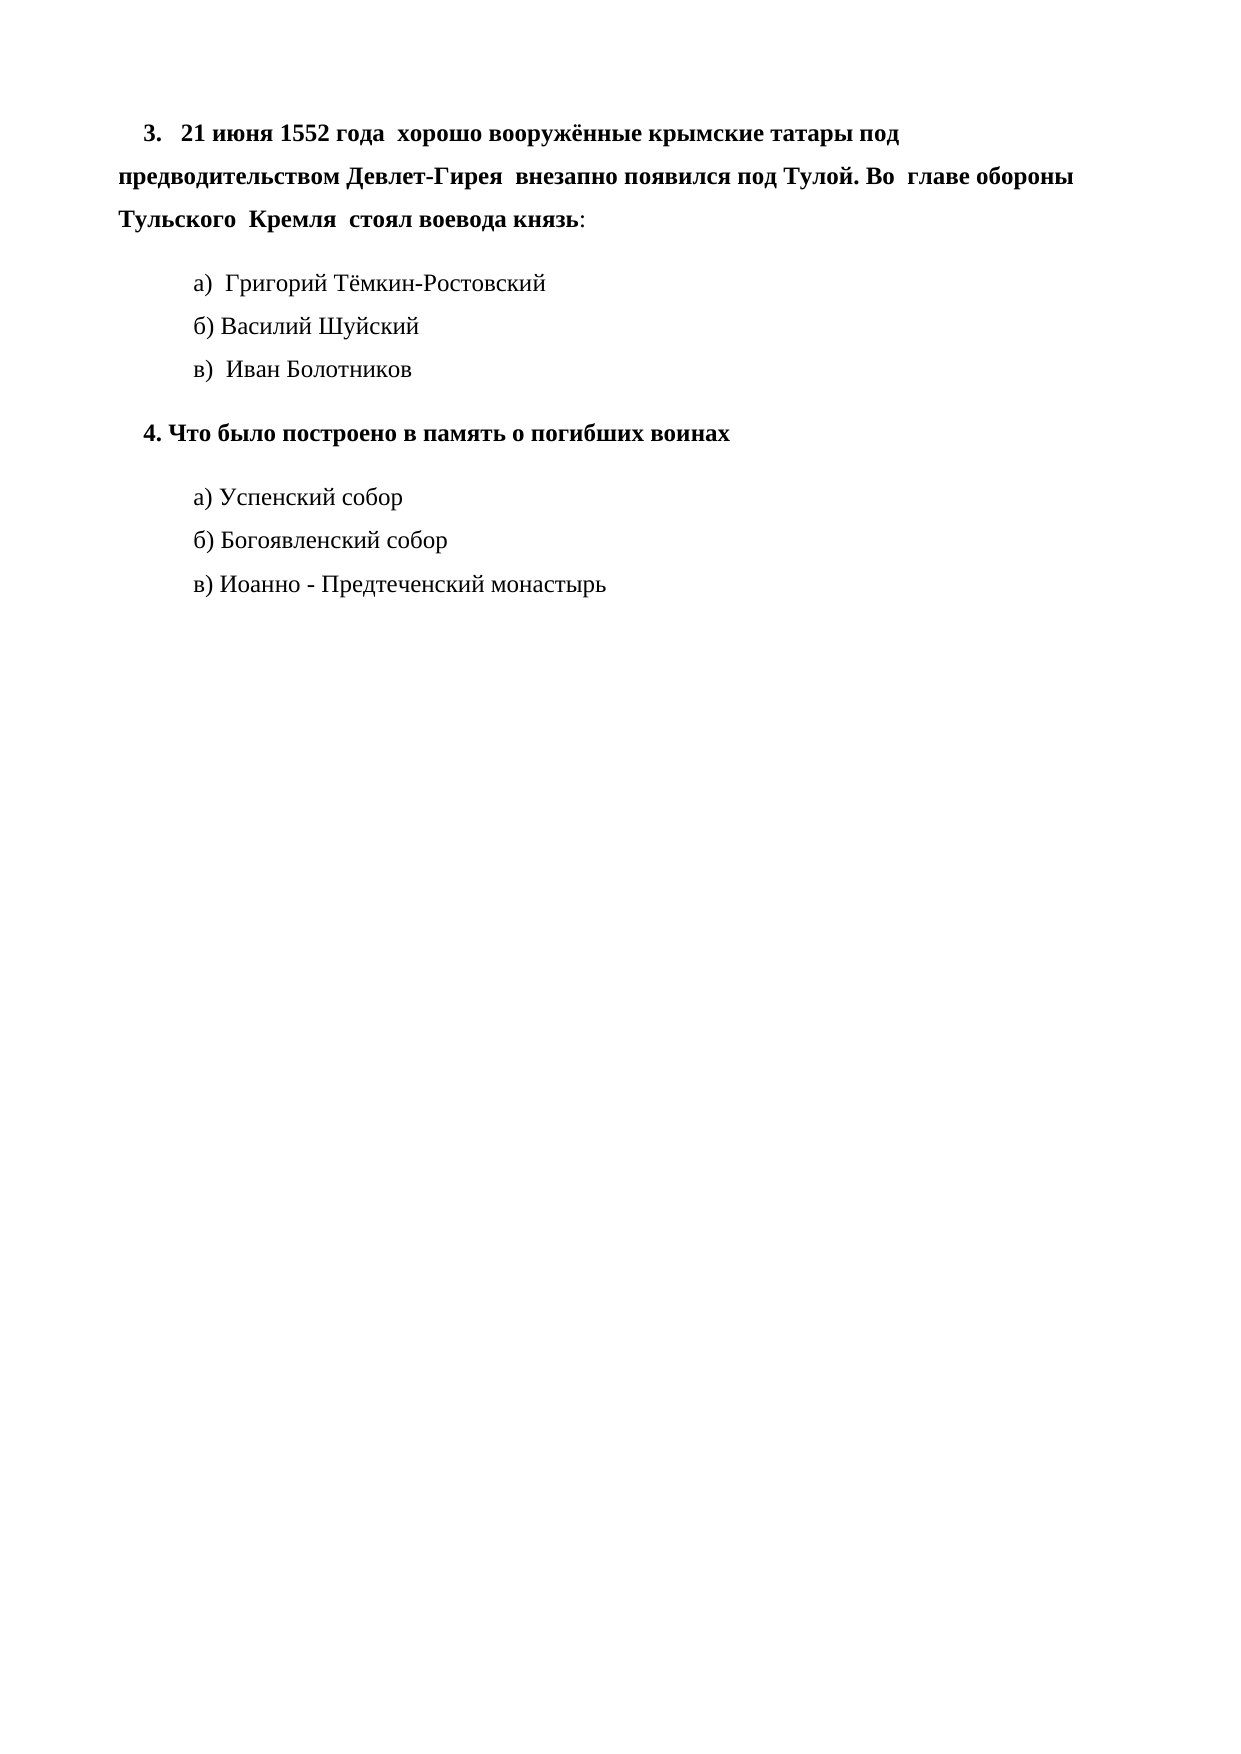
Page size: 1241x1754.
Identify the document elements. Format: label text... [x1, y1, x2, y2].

list в) Иоанно - Предтеченский монастырь [193, 569, 1122, 597]
list в) Иван Болотников [193, 354, 1122, 383]
text 3. 21 июня 1552 года хорошо вооружённые крымские татары под предводительством Девлет-Гирея внезапно появился под Тулой. Во главе обороны Тульского Кремля стоял воевода князь: [118, 118, 1122, 233]
list б) Василий Шуйский [193, 311, 1122, 340]
text 4. Что было построено в память о погибших воинах [118, 418, 1122, 447]
list а) Успенский собор [193, 482, 1122, 511]
list а) Григорий Тёмкин-Ростовский [193, 268, 1122, 297]
list б) Богоявленский собор [193, 526, 1122, 554]
